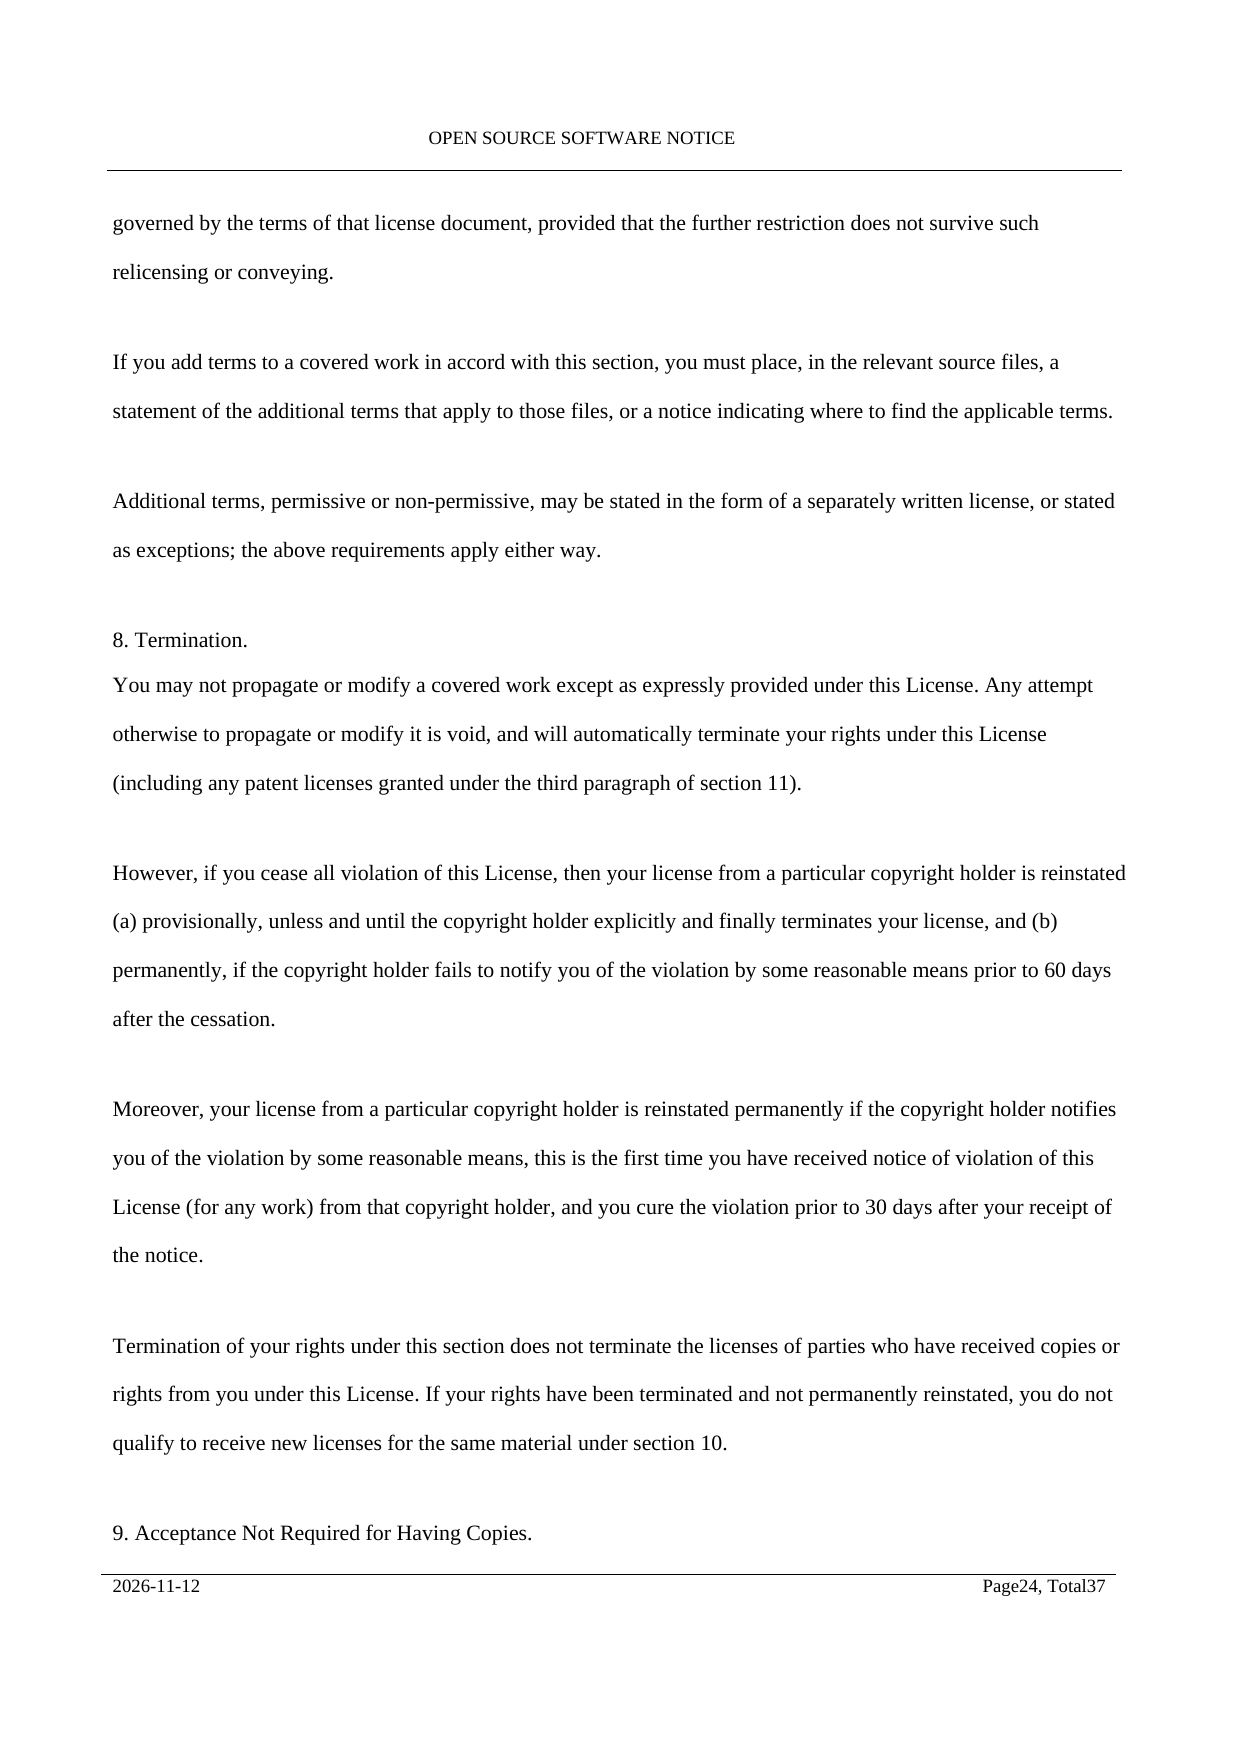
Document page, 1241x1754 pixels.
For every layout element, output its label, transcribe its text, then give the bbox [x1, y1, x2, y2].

text Termination of your rights under this section does not terminate the licenses of parties who have received copies or rights from you under this License. If your rights have been terminated and not permanently reinstated, you do not qualify to receive new licenses for the same material under section 10. [112, 1329, 1128, 1459]
text If you add terms to a covered work in accord with this section, you must place, in the relevant source files, a statement of the additional terms that apply to those files, or a notice indicating where to find the applicable terms. [112, 345, 1128, 427]
text Additional terms, permissive or non-permissive, may be stated in the form of a separately written license, or stated as exceptions; the above requirements apply either way. [112, 484, 1128, 566]
text 8. Termination. [112, 623, 1128, 656]
text You may not propagate or modify a covered work except as expressly provided under this License. Any attempt otherwise to propagate or modify it is void, and will automatically terminate your rights under this License (including any patent licenses granted under the third paragraph of section 11). [112, 668, 1128, 798]
text However, if you cease all violation of this License, then your license from a particular copyright holder is reinstated (a) provisionally, unless and until the copyright holder explicitly and finally terminates your license, and (b) permanently, if the copyright holder fails to notify you of the violation by some reasonable means prior to 60 days after the cessation. [112, 856, 1128, 1035]
text Moreover, your license from a particular copyright holder is reinstated permanently if the copyright holder notifies you of the violation by some reasonable means, this is the first time you have received notice of violation of this License (for any work) from that copyright holder, and you cure the violation prior to 30 days after your receipt of the notice. [112, 1092, 1128, 1271]
text 9. Acceptance Not Required for Having Copies. [112, 1517, 1128, 1549]
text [112, 206, 1128, 288]
